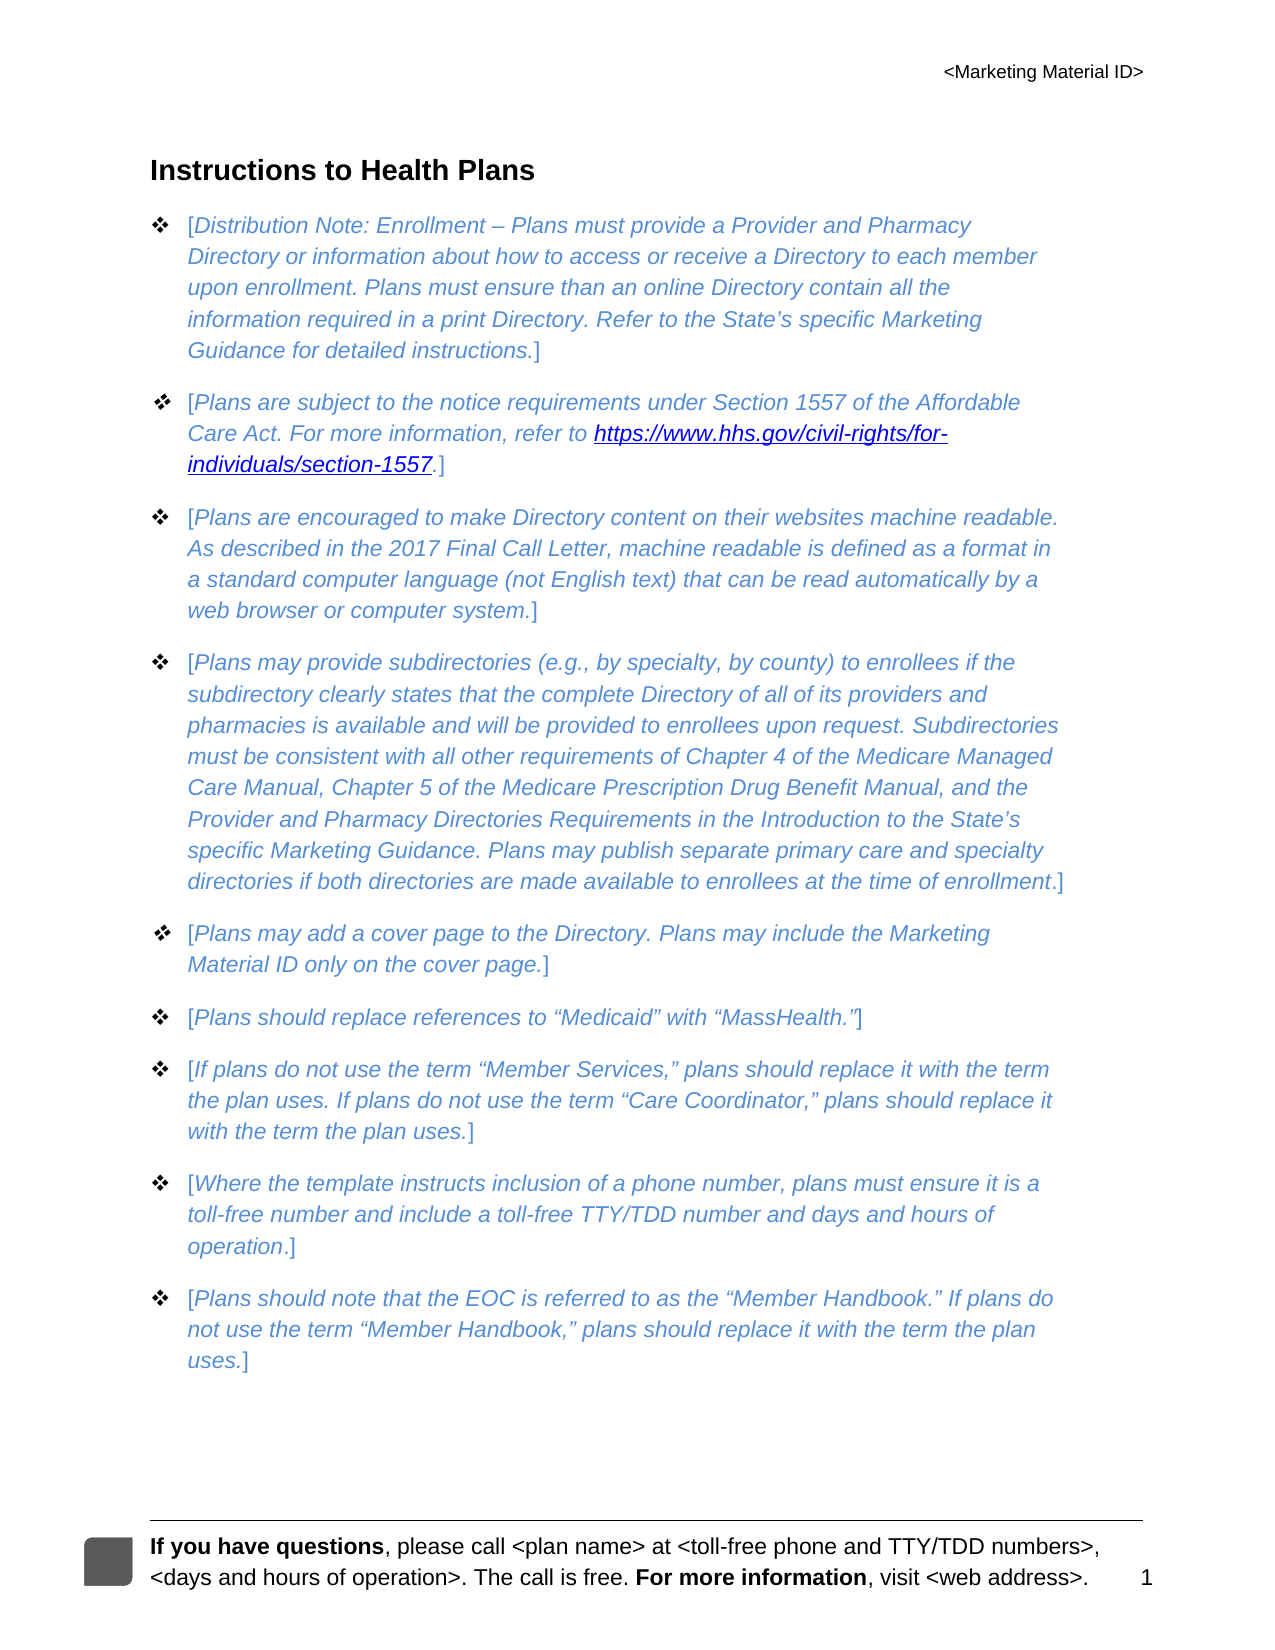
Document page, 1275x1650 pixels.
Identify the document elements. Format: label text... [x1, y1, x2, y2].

list [Distribution Note: Enrollment – Plans must provide a Provider and Pharmacy Directory or information about how to access or receive a Directory to each member upon enrollment. Plans must ensure than an online Directory contain all the information required in a print Directory. Refer to the State’s specific Marketing Guidance for detailed instructions.] [150, 208, 1068, 364]
list [If plans do not use the term “Member Services,” plans should replace it with the term the plan uses. If plans do not use the term “Care Coordinator,” plans should replace it with the term the plan uses.] [150, 1052, 1068, 1146]
list [Where the template instructs inclusion of a phone number, plans must ensure it is a toll-free number and include a toll-free TTY/TDD number and days and hours of operation.] [150, 1167, 1068, 1260]
list [Plans should replace references to “Medicaid” with “MassHealth.”] [150, 1000, 1068, 1031]
list [Plans are subject to the notice requirements under Section 1557 of the Affordable Care Act. For more information, refer to https://www.hhs.gov/civil-rights/for-individuals/section-1557.] [150, 385, 1068, 479]
list [Plans are encouraged to make Directory content on their websites machine readable. As described in the 2017 Final Call Letter, machine readable is defined as a format in a standard computer language (not English text) that can be read automatically by a web browser or computer system.] [150, 500, 1068, 625]
list [Plans should note that the EOC is referred to as the “Member Handbook.” If plans do not use the term “Member Handbook,” plans should replace it with the term the plan uses.] [150, 1281, 1068, 1375]
list [Plans may add a cover page to the Directory. Plans may include the Marketing Material ID only on the cover page.] [150, 917, 1068, 979]
list [Plans may provide subdirectories (e.g., by specialty, by county) to enrollees if the subdirectory clearly states that the complete Directory of all of its providers and pharmacies is available and will be provided to enrollees upon request. Subdirectories must be consistent with all other requirements of Chapter 4 of the Medicare Managed Care Manual, Chapter 5 of the Medicare Prescription Drug Benefit Manual, and the Provider and Pharmacy Directories Requirements in the Introduction to the State’s specific Marketing Guidance. Plans may publish separate primary care and specialty directories if both directories are made available to enrollees at the time of enrollment.] [150, 646, 1068, 896]
text Instructions to Health Plans [150, 150, 1143, 187]
